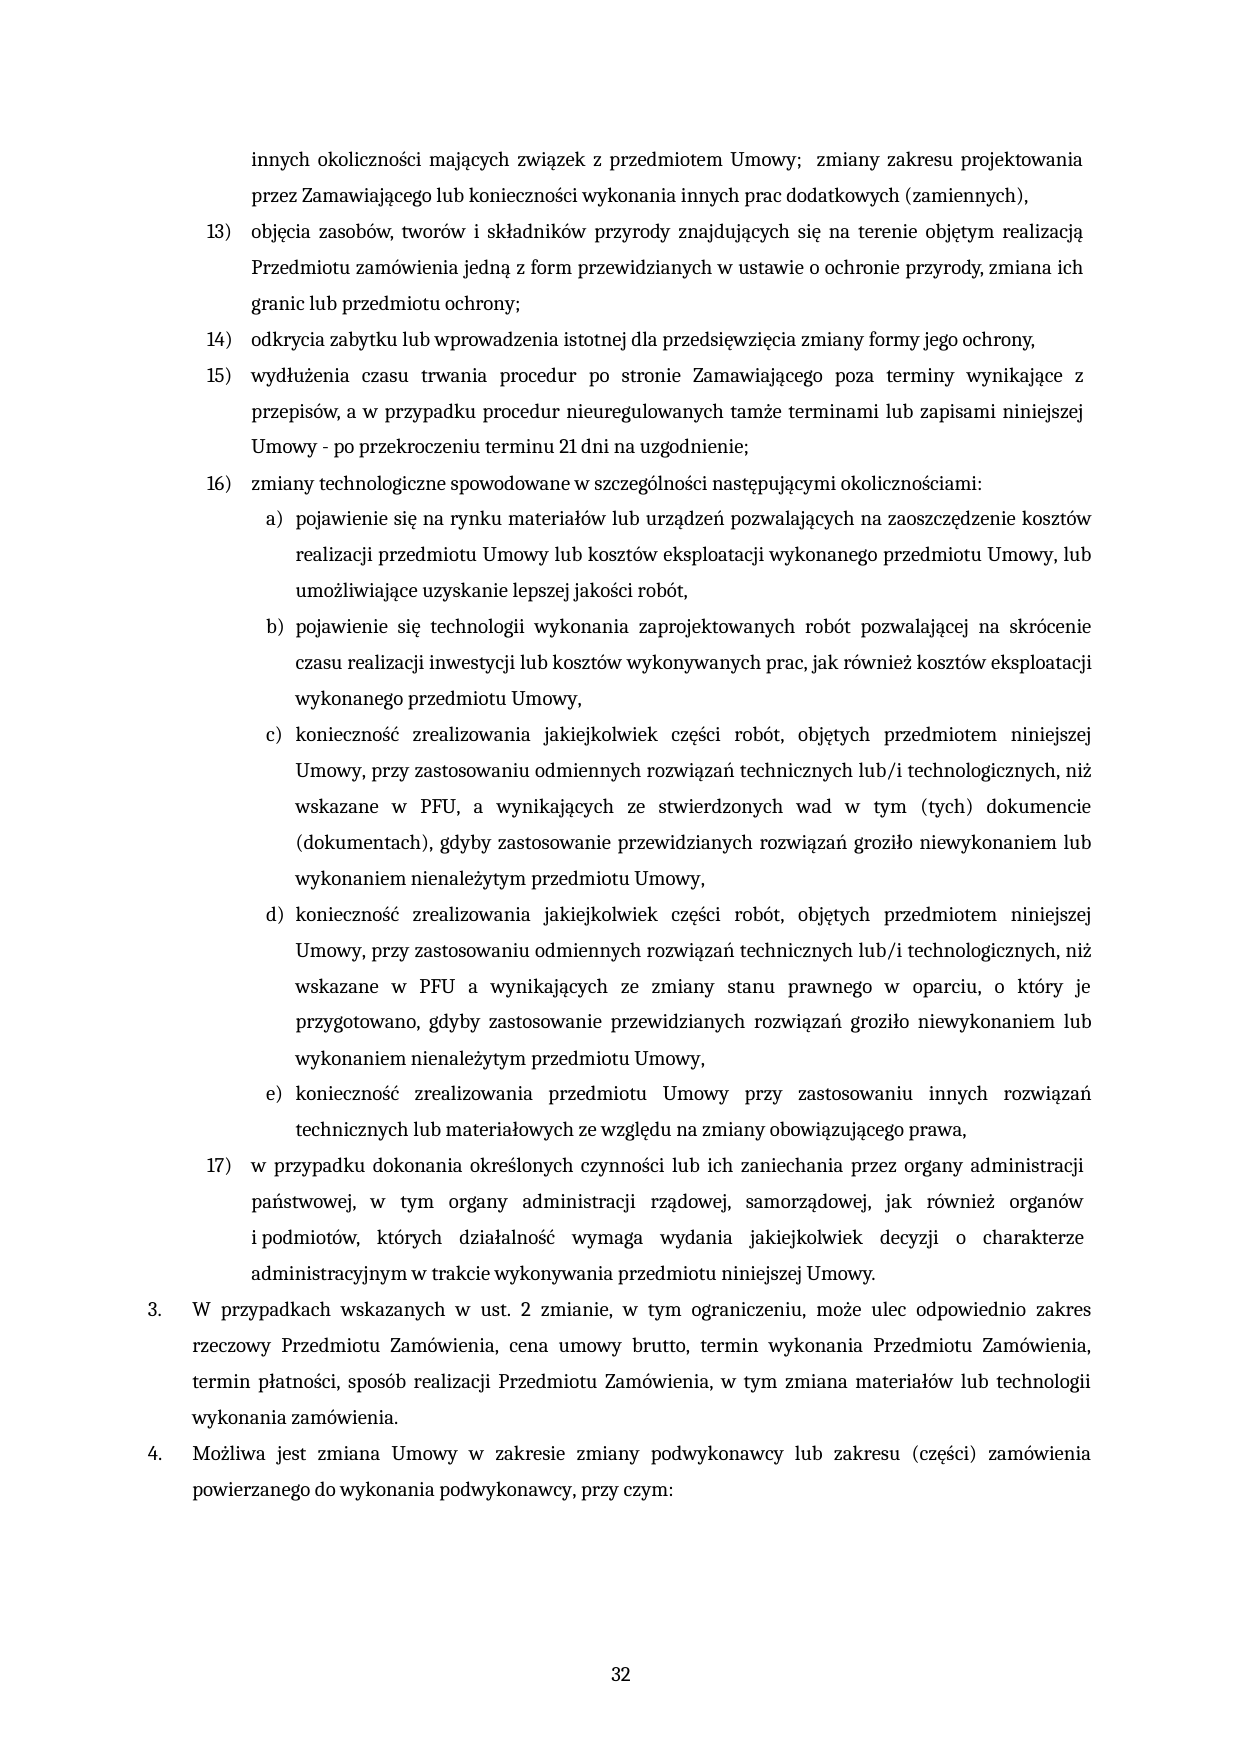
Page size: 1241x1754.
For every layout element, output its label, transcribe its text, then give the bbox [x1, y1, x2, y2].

list Możliwa jest zmiana Umowy w zakresie zmiany podwykonawcy lub zakresu (części) zamówienia powierzanego do wykonania podwykonawcy, przy czym: [148, 1441, 1092, 1501]
list odkrycia zabytku lub wprowadzenia istotnej dla przedsięwzięcia zmiany formy jego ochrony, [207, 327, 1084, 351]
list konieczność zrealizowania jakiejkolwiek części robót, objętych przedmiotem niniejszej Umowy, przy zastosowaniu odmiennych rozwiązań technicznych lub/i technologicznych, niż wskazane w PFU, a wynikających ze stwierdzonych wad w tym (tych) dokumencie (dokumentach), gdyby zastosowanie przewidzianych rozwiązań groziło niewykonaniem lub wykonaniem nienależytym przedmiotu Umowy, [266, 723, 1092, 890]
list w przypadku dokonania określonych czynności lub ich zaniechania przez organy administracji państwowej, w tym organy administracji rządowej, samorządowej, jak również organów i podmiotów, których działalność wymaga wydania jakiejkolwiek decyzji o charakterze administracyjnym w trakcie wykonywania przedmiotu niniejszej Umowy. [207, 1154, 1084, 1286]
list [207, 148, 1084, 208]
list konieczność zrealizowania jakiejkolwiek części robót, objętych przedmiotem niniejszej Umowy, przy zastosowaniu odmiennych rozwiązań technicznych lub/i technologicznych, niż wskazane w PFU a wynikających ze zmiany stanu prawnego w oparciu, o który je przygotowano, gdyby zastosowanie przewidzianych rozwiązań groziło niewykonaniem lub wykonaniem nienależytym przedmiotu Umowy, [266, 902, 1092, 1070]
list pojawienie się technologii wykonania zaprojektowanych robót pozwalającej na skrócenie czasu realizacji inwestycji lub kosztów wykonywanych prac, jak również kosztów eksploatacji wykonanego przedmiotu Umowy, [266, 615, 1092, 711]
list zmiany technologiczne spowodowane w szczególności następującymi okolicznościami: [207, 471, 1084, 495]
list pojawienie się na rynku materiałów lub urządzeń pozwalających na zaoszczędzenie kosztów realizacji przedmiotu Umowy lub kosztów eksploatacji wykonanego przedmiotu Umowy, lub umożliwiające uzyskanie lepszej jakości robót, [266, 507, 1092, 603]
list objęcia zasobów, tworów i składników przyrody znajdujących się na terenie objętym realizacją Przedmiotu zamówienia jedną z form przewidzianych w ustawie o ochronie przyrody, zmiana ich granic lub przedmiotu ochrony; [207, 219, 1084, 315]
list wydłużenia czasu trwania procedur po stronie Zamawiającego poza terminy wynikające z przepisów, a w przypadku procedur nieuregulowanych tamże terminami lub zapisami niniejszej Umowy - po przekroczeniu terminu 21 dni na uzgodnienie; [207, 363, 1084, 459]
list konieczność zrealizowania przedmiotu Umowy przy zastosowaniu innych rozwiązań technicznych lub materiałowych ze względu na zmiany obowiązującego prawa, [266, 1082, 1092, 1142]
list W przypadkach wskazanych w ust. 2 zmianie, w tym ograniczeniu, może ulec odpowiednio zakres rzeczowy Przedmiotu Zamówienia, cena umowy brutto, termin wykonania Przedmiotu Zamówienia, termin płatności, sposób realizacji Przedmiotu Zamówienia, w tym zmiana materiałów lub technologii wykonania zamówienia. [148, 1298, 1092, 1429]
